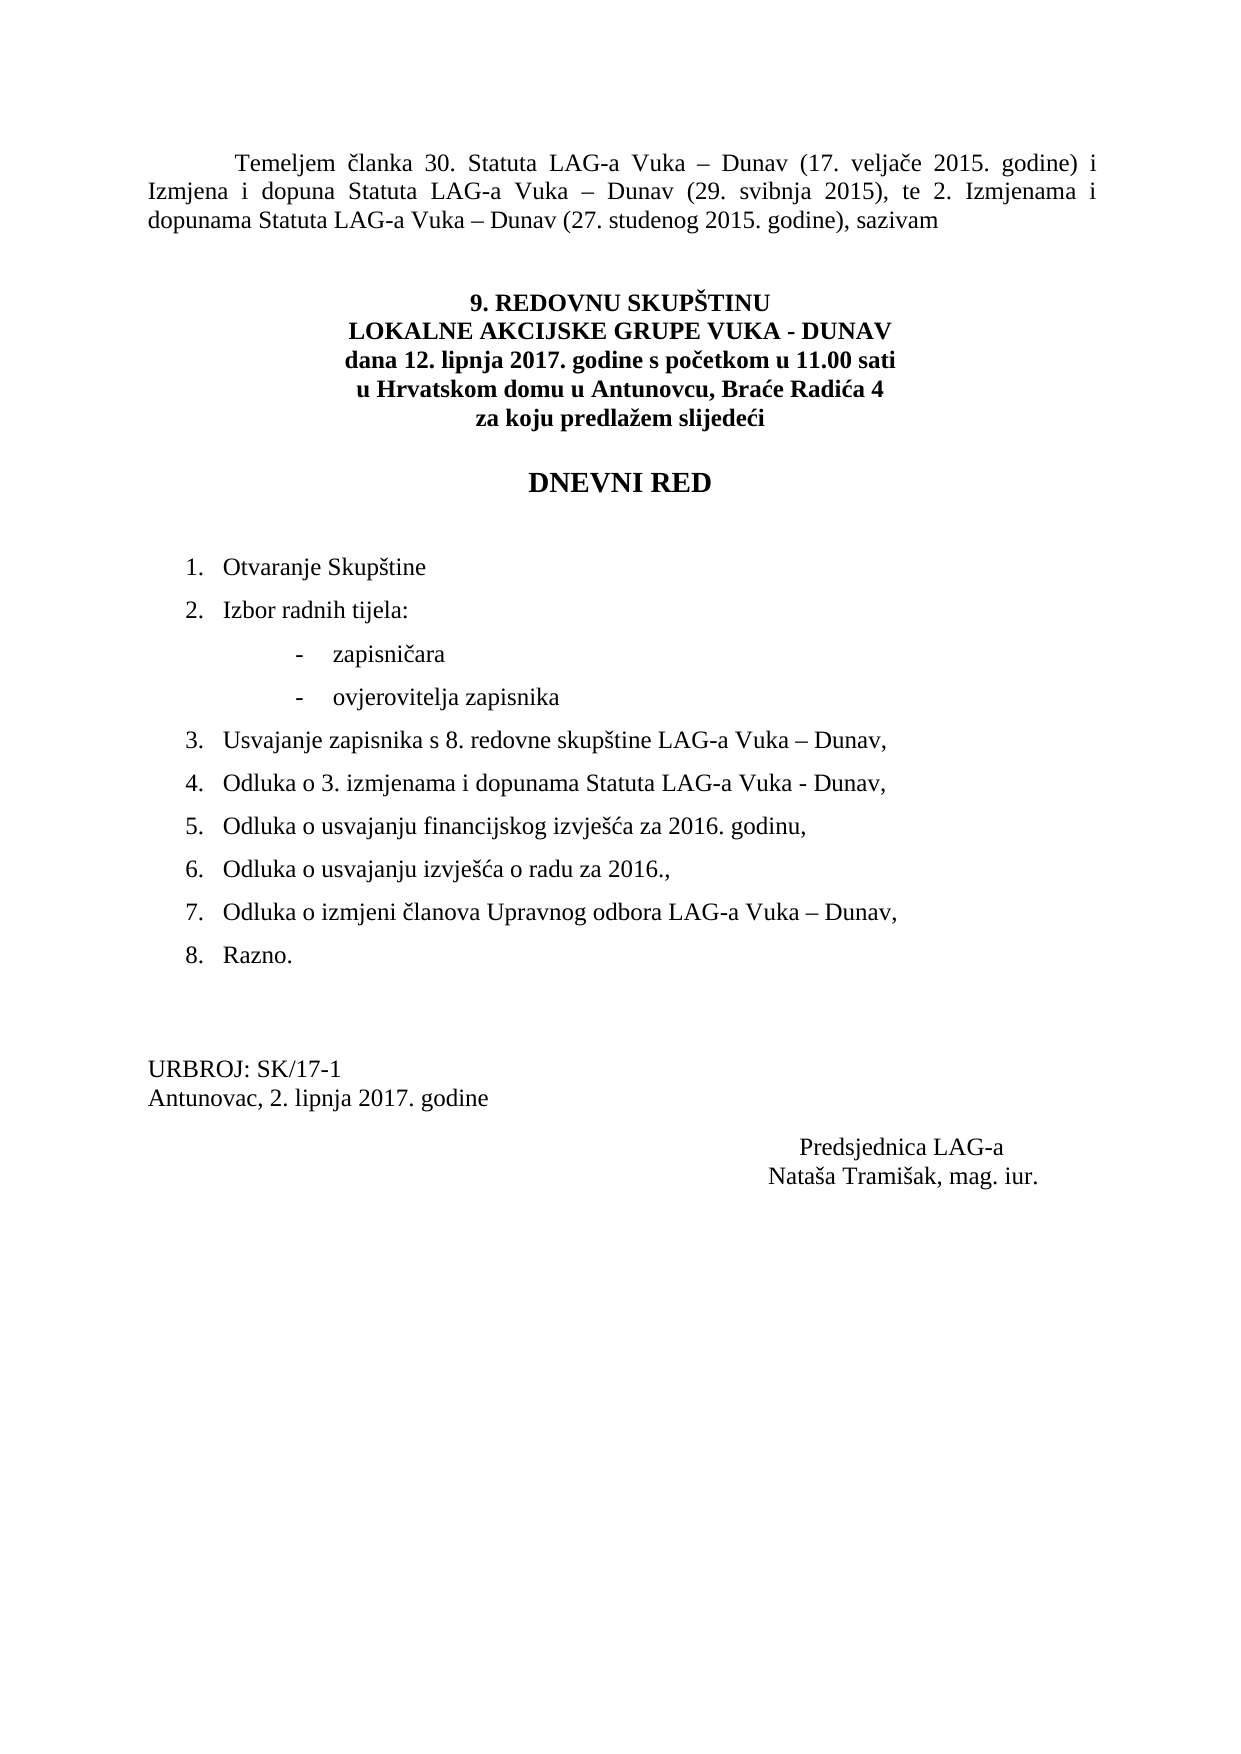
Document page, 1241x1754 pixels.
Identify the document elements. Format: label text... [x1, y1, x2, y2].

list Usvajanje zapisnika s 8. redovne skupštine LAG-a Vuka – Dunav, [185, 725, 1093, 754]
list Odluka o 3. izmjenama i dopunama Statuta LAG-a Vuka - Dunav, [185, 768, 1093, 797]
list Odluka o usvajanju financijskog izvješća za 2016. godinu, [185, 811, 1093, 840]
list Izbor radnih tijela: [185, 596, 1093, 624]
list Razno. [185, 941, 1093, 969]
text DNEVNI RED [148, 465, 1093, 498]
text za koju predlažem slijedeći [148, 403, 1093, 431]
list ovjerovitelja zapisnika [295, 682, 1093, 711]
text 9. REDOVNU SKUPŠTINU [148, 288, 1093, 316]
text URBROJ: SK/17-1 Antunovac, 2. lipnja 2017. godine [148, 1054, 1093, 1112]
list Odluka o usvajanju izvješća o radu za 2016., [185, 854, 1093, 883]
text Temeljem članka 30. Statuta LAG-a Vuka – Dunav (17. veljače 2015. godine) i Izmjena i dopuna Statuta LAG-a Vuka – Dunav (29. svibnja 2015), te 2. Izmjenama i dopunama Statuta LAG-a Vuka – Dunav (27. studenog 2015. godine), sazivam [148, 148, 1098, 234]
list zapisničara [295, 639, 1093, 667]
text Predsjednica LAG-a Nataša Tramišak, mag. iur. [723, 1132, 1093, 1190]
text LOKALNE AKCIJSKE GRUPE VUKA - DUNAV [148, 316, 1093, 345]
list Odluka o izmjeni članova Upravnog odbora LAG-a Vuka – Dunav, [185, 897, 1093, 926]
list Otvaranje Skupštine [185, 552, 1093, 581]
text u Hrvatskom domu u Antunovcu, Braće Radića 4 [148, 374, 1093, 403]
text dana 12. lipnja 2017. godine s početkom u 11.00 sati [148, 345, 1093, 374]
